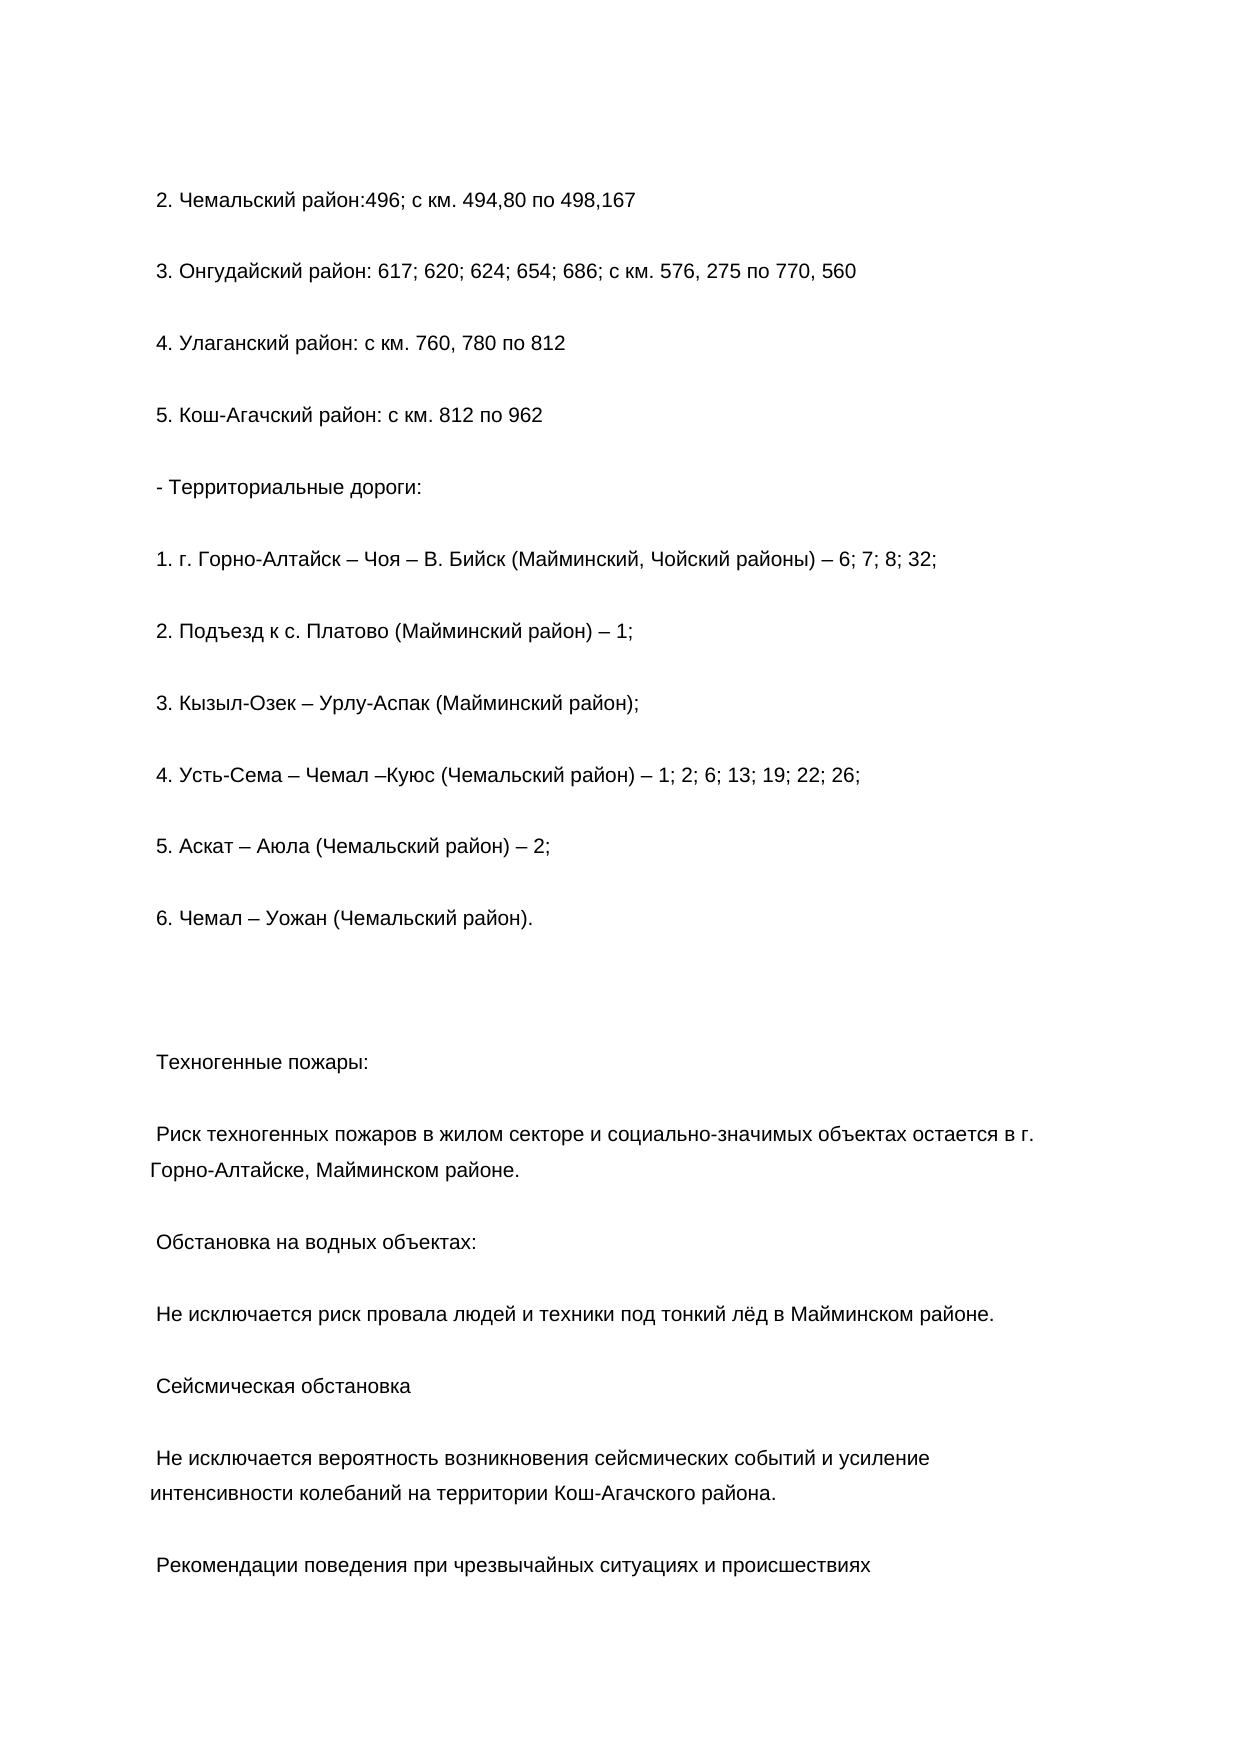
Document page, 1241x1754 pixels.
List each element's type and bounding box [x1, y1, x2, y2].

table_cell [140, 150, 1078, 1577]
